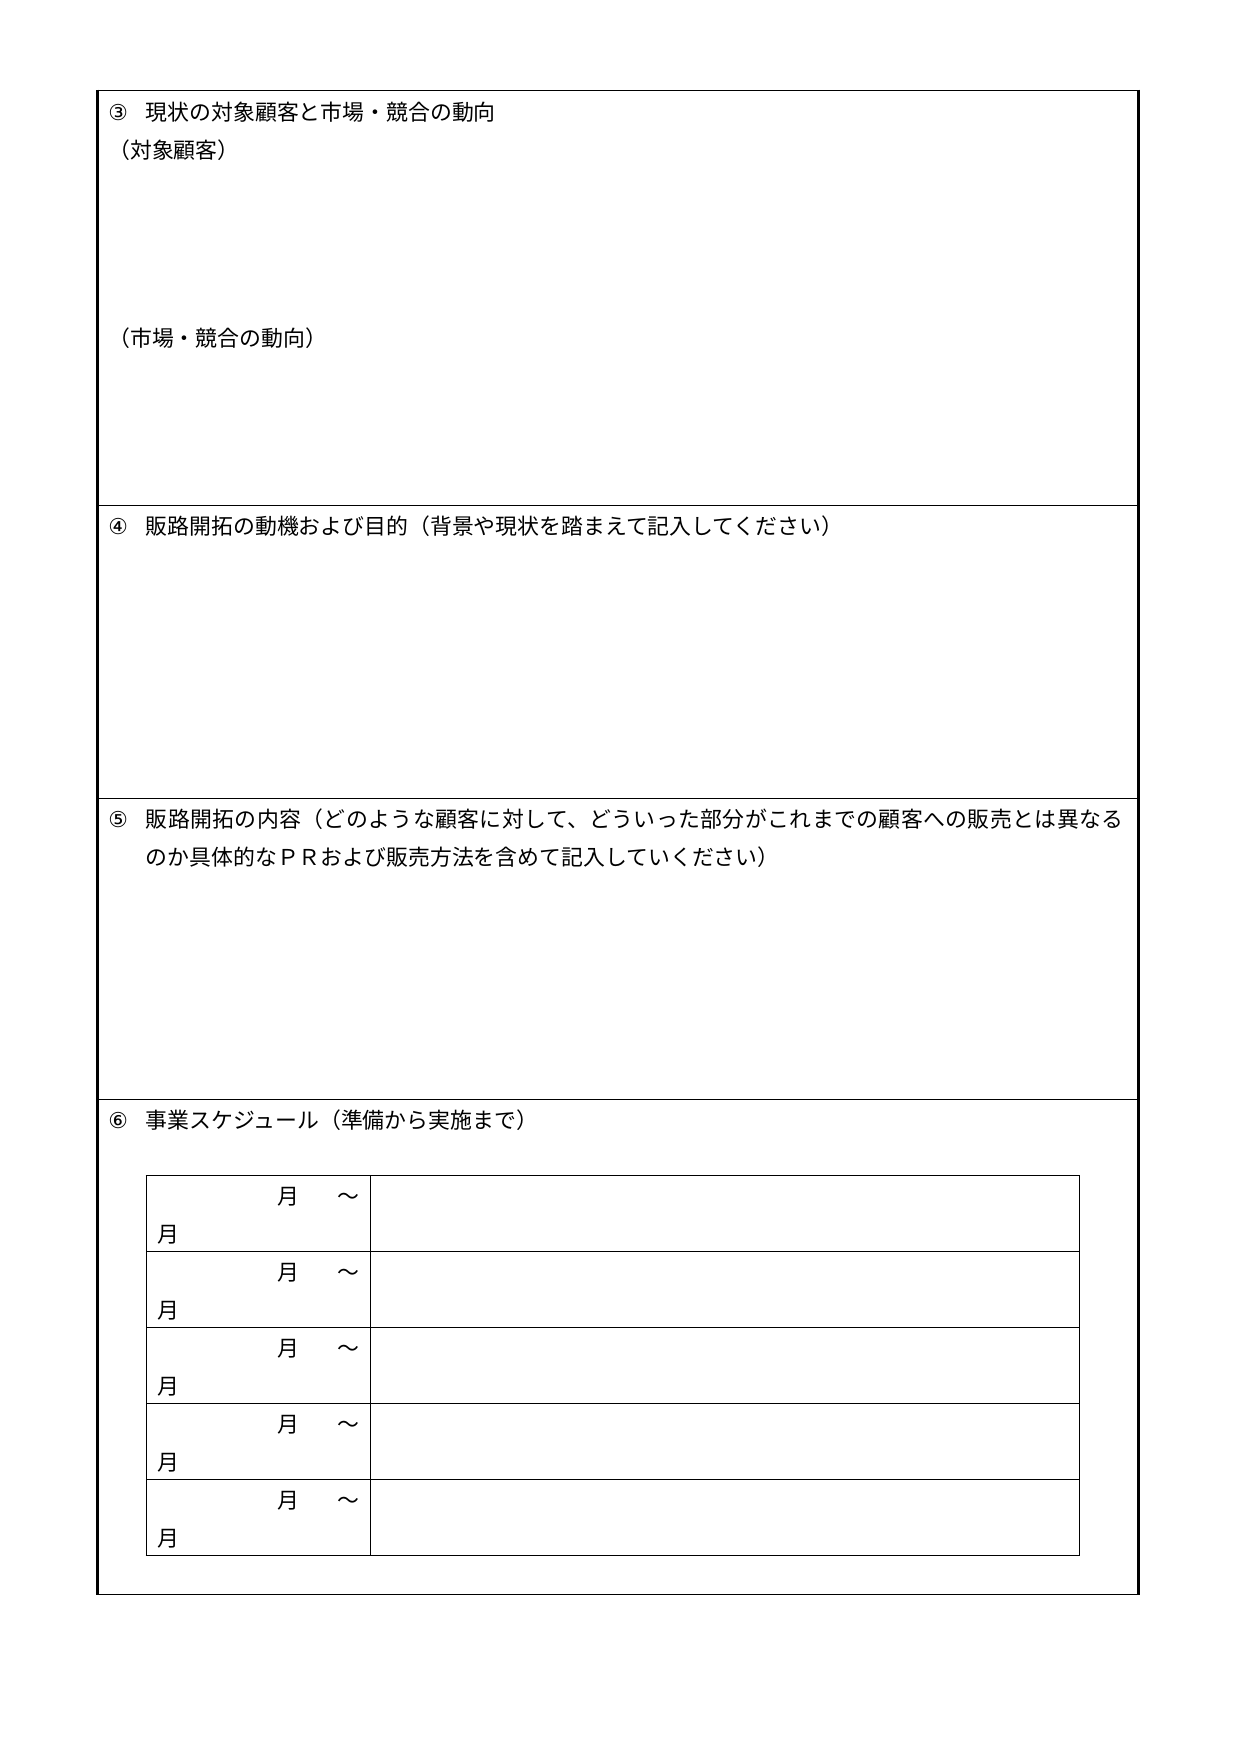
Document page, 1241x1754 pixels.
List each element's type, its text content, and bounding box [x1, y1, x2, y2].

table_cell 現状の対象顧客と市場・競合の動向 （対象顧客） （市場・競合の動向） [99, 91, 1137, 505]
table_cell 販路開拓の内容（どのような顧客に対して、どういった部分がこれまでの顧客への販売とは異なるのか具体的なＰＲおよび販売方法を含めて記入していください） [99, 799, 1137, 1099]
table_cell 事業スケジュール（準備から実施まで） [99, 1100, 1137, 1594]
table_cell 販路開拓の動機および目的（背景や現状を踏まえて記入してください） [99, 506, 1137, 798]
